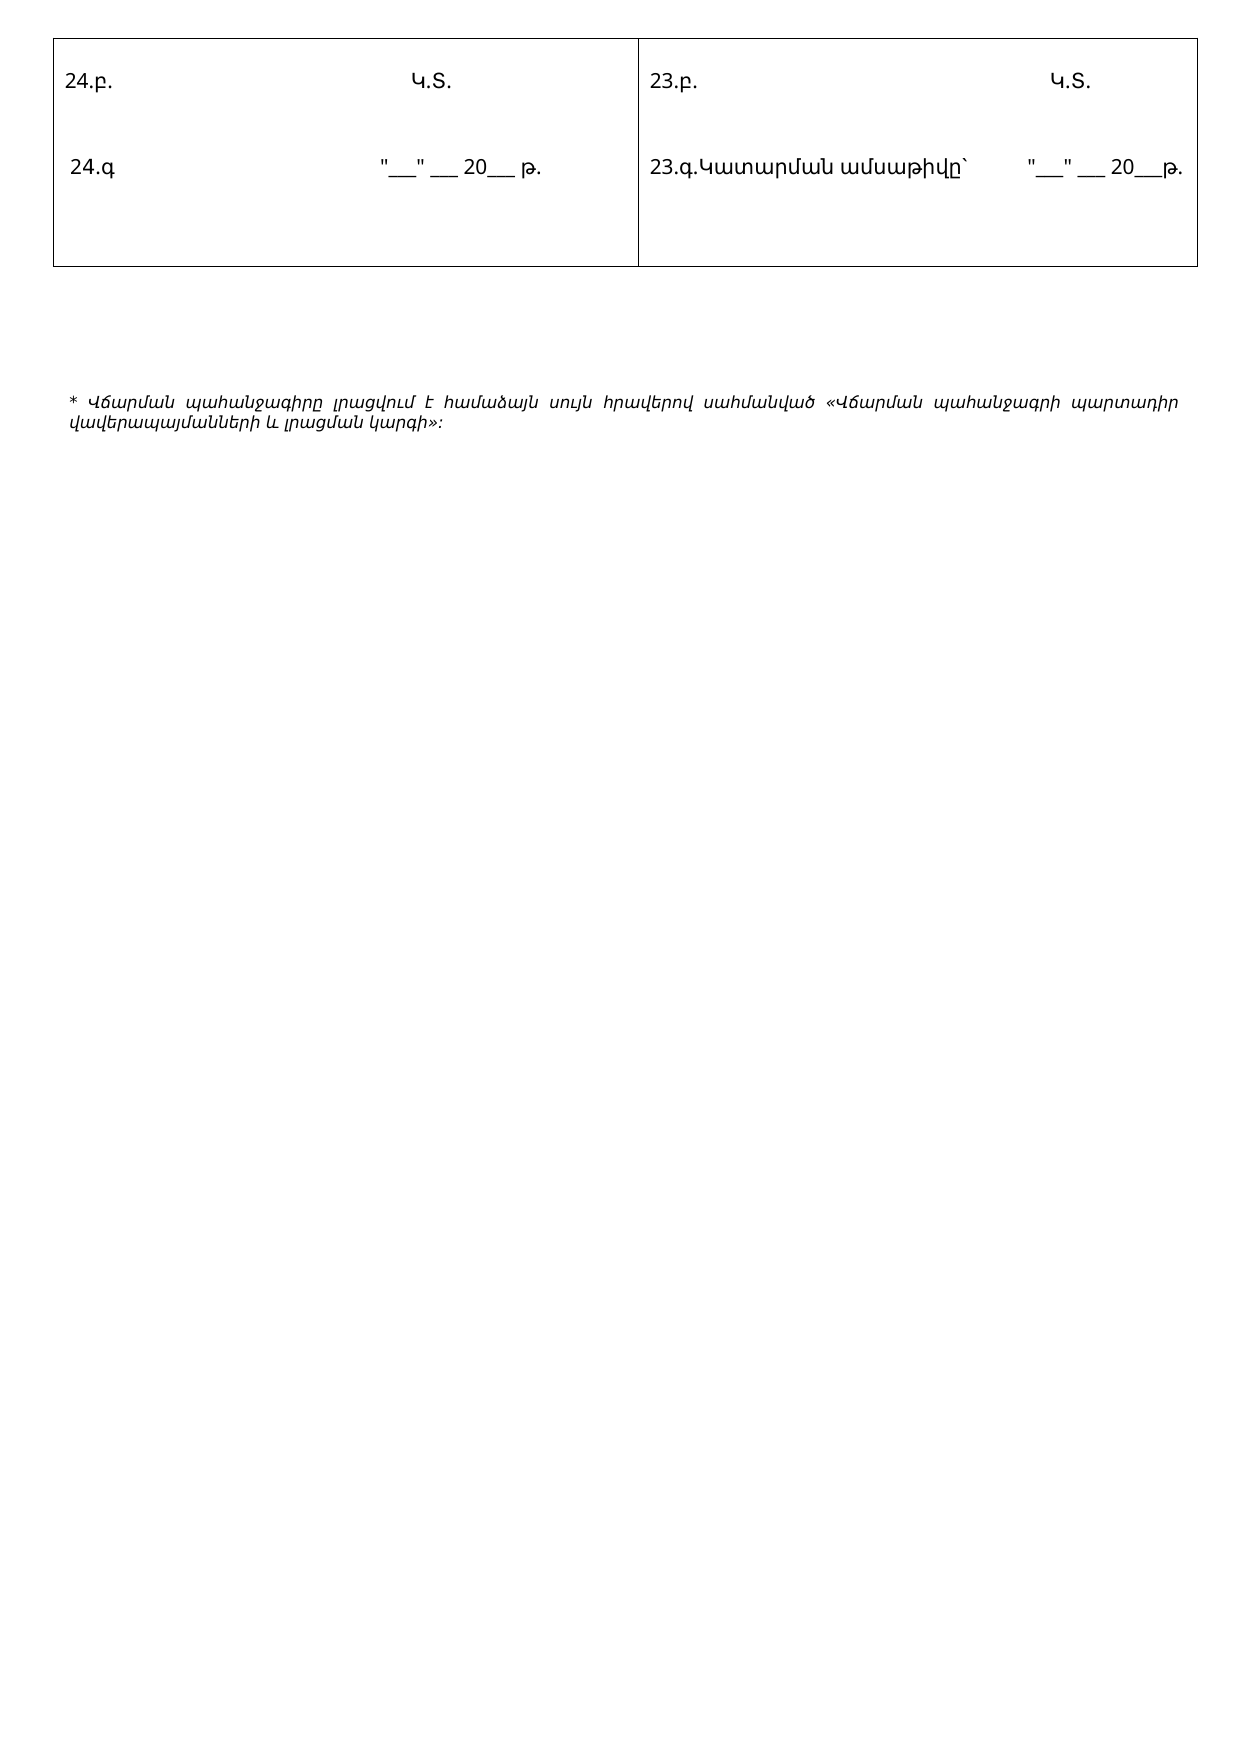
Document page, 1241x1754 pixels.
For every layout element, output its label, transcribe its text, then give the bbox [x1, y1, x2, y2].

table_cell 24.բ. Կ.Տ. 24.գ "___" ___ 20___ թ. [54, 39, 638, 266]
text * Վճարման պահանջագիրը լրացվում է համաձայն սույն հրավերով սահմանված «Վճարման պահանջագրի պարտադիր վավերապայմանների և լրացման կարգի»: [69, 393, 1181, 432]
table_cell 23.բ. Կ.Տ. 23.գ.Կատարման ամսաթիվը` "___" ___ 20___թ. [639, 39, 1197, 266]
